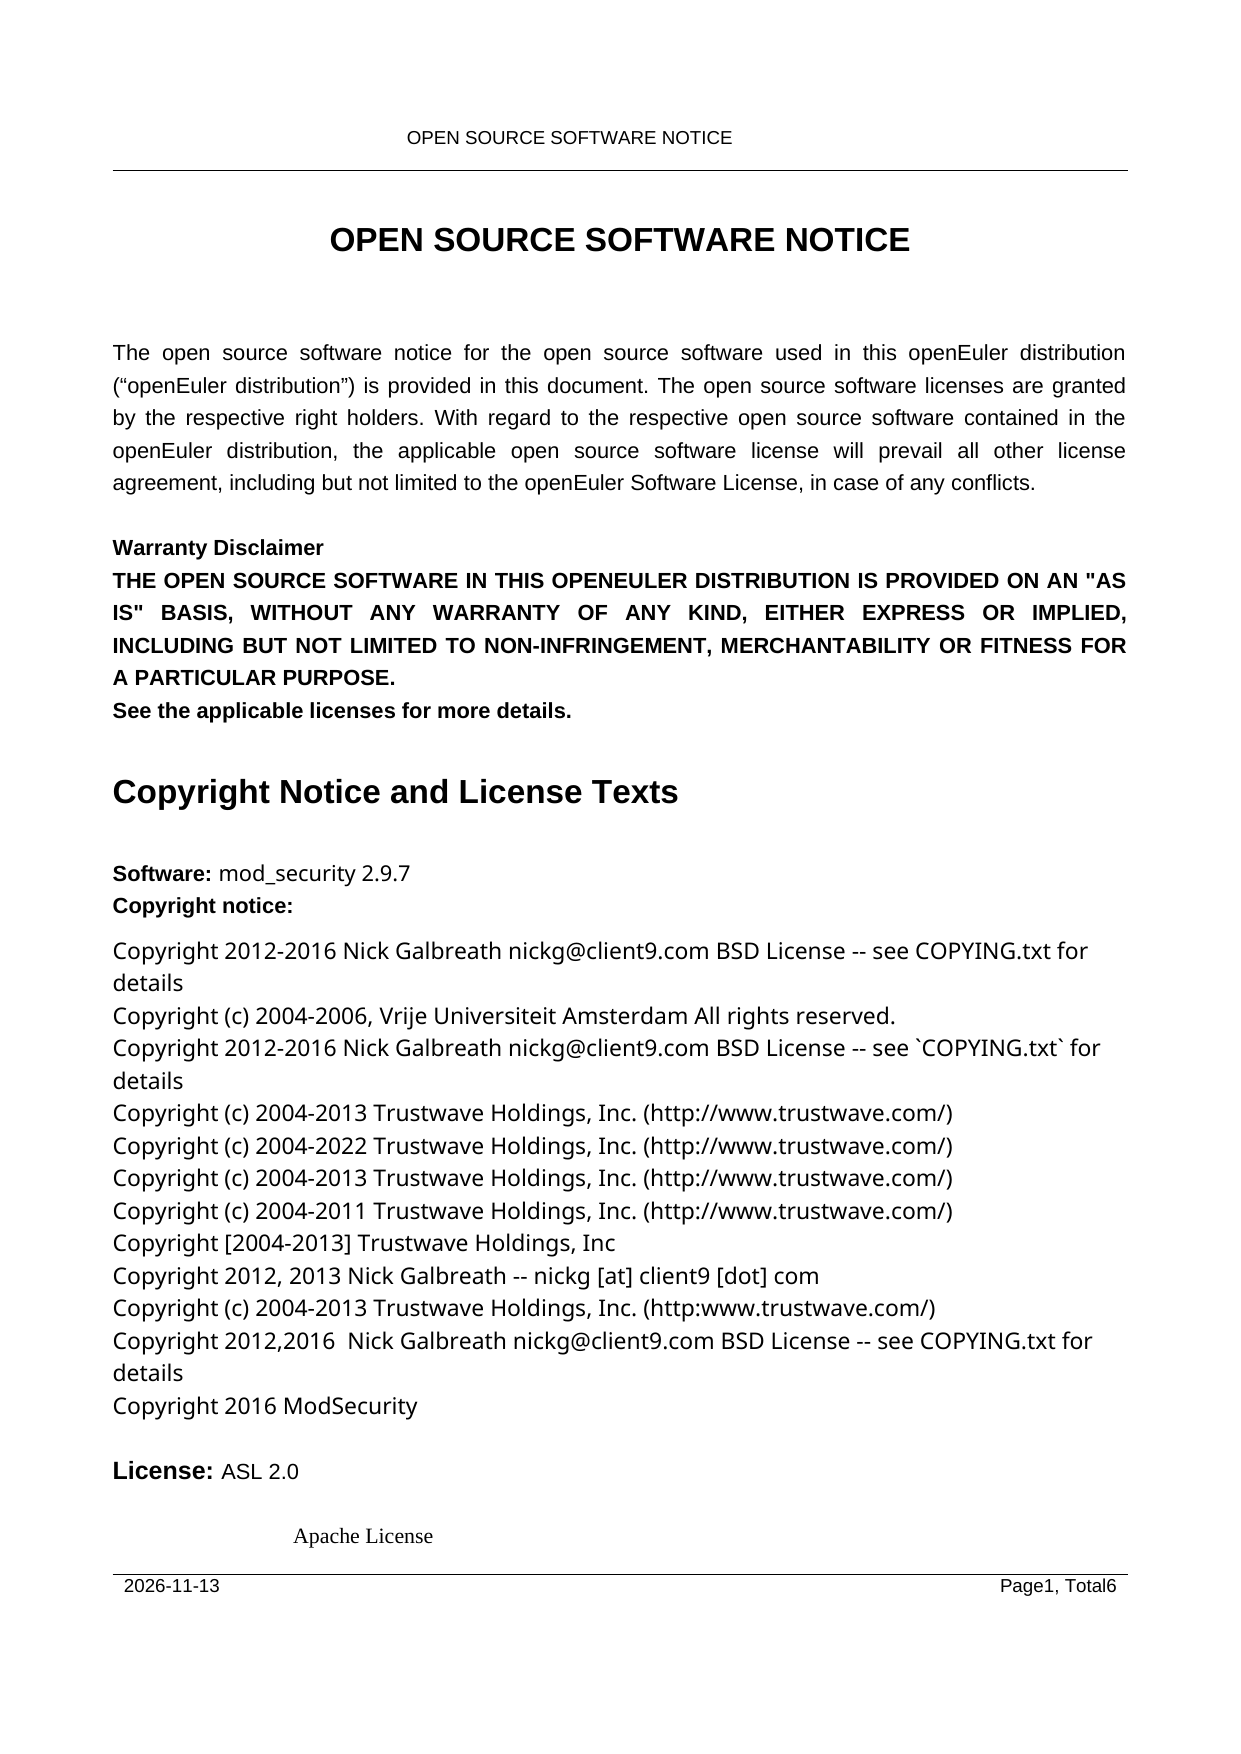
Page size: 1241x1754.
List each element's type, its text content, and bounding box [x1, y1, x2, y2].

text THE OPEN SOURCE SOFTWARE IN THIS OPENEULER DISTRIBUTION IS PROVIDED ON AN "AS IS" BASIS, WITHOUT ANY WARRANTY OF ANY KIND, EITHER EXPRESS OR IMPLIED, INCLUDING BUT NOT LIMITED TO NON-INFRINGEMENT, MERCHANTABILITY OR FITNESS FOR A PARTICULAR PURPOSE. See the applicable licenses for more details. [112, 564, 1128, 726]
text Copyright 2012-2016 Nick Galbreath nickg@client9.com BSD License -- see COPYING.txt for details Copyright (c) 2004-2006, Vrije Universiteit Amsterdam All rights reserved. Copyright 2012-2016 Nick Galbreath nickg@client9.com BSD License -- see `COPYING.txt` for details ﻿Copyright (c) 2004-2013 Trustwave Holdings, Inc. (http://www.trustwave.com/) Copyright (c) 2004-2022 Trustwave Holdings, Inc. (http://www.trustwave.com/) Copyright (c) 2004-2013 Trustwave Holdings, Inc. (http://www.trustwave.com/) Copyright (c) 2004-2011 Trustwave Holdings, Inc. (http://www.trustwave.com/) Copyright [2004-2013] Trustwave Holdings, Inc Copyright 2012, 2013 Nick Galbreath -- nickg [at] client9 [dot] com Copyright (c) 2004-2013 Trustwave Holdings, Inc. (http:www.trustwave.com/) Copyright 2012,2016 Nick Galbreath nickg@client9.com BSD License -- see COPYING.txt for details Copyright 2016 ModSecurity [112, 934, 1128, 1454]
text Copyright notice: [112, 889, 1128, 921]
text OPEN SOURCE SOFTWARE NOTICE [112, 206, 1128, 271]
text License: ASL 2.0 [112, 1454, 1128, 1486]
text Warranty Disclaimer [112, 531, 1128, 564]
title Software: mod_security 2.9.7 [112, 856, 1128, 889]
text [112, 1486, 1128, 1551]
text Copyright Notice and License Texts [112, 759, 1128, 824]
text The open source software notice for the open source software used in this openEuler distribution (“openEuler distribution”) is provided in this document. The open source software licenses are granted by the respective right holders. With regard to the respective open source software contained in the openEuler distribution, the applicable open source software license will prevail all other license agreement, including but not limited to the openEuler Software License, in case of any conflicts. [112, 336, 1128, 499]
